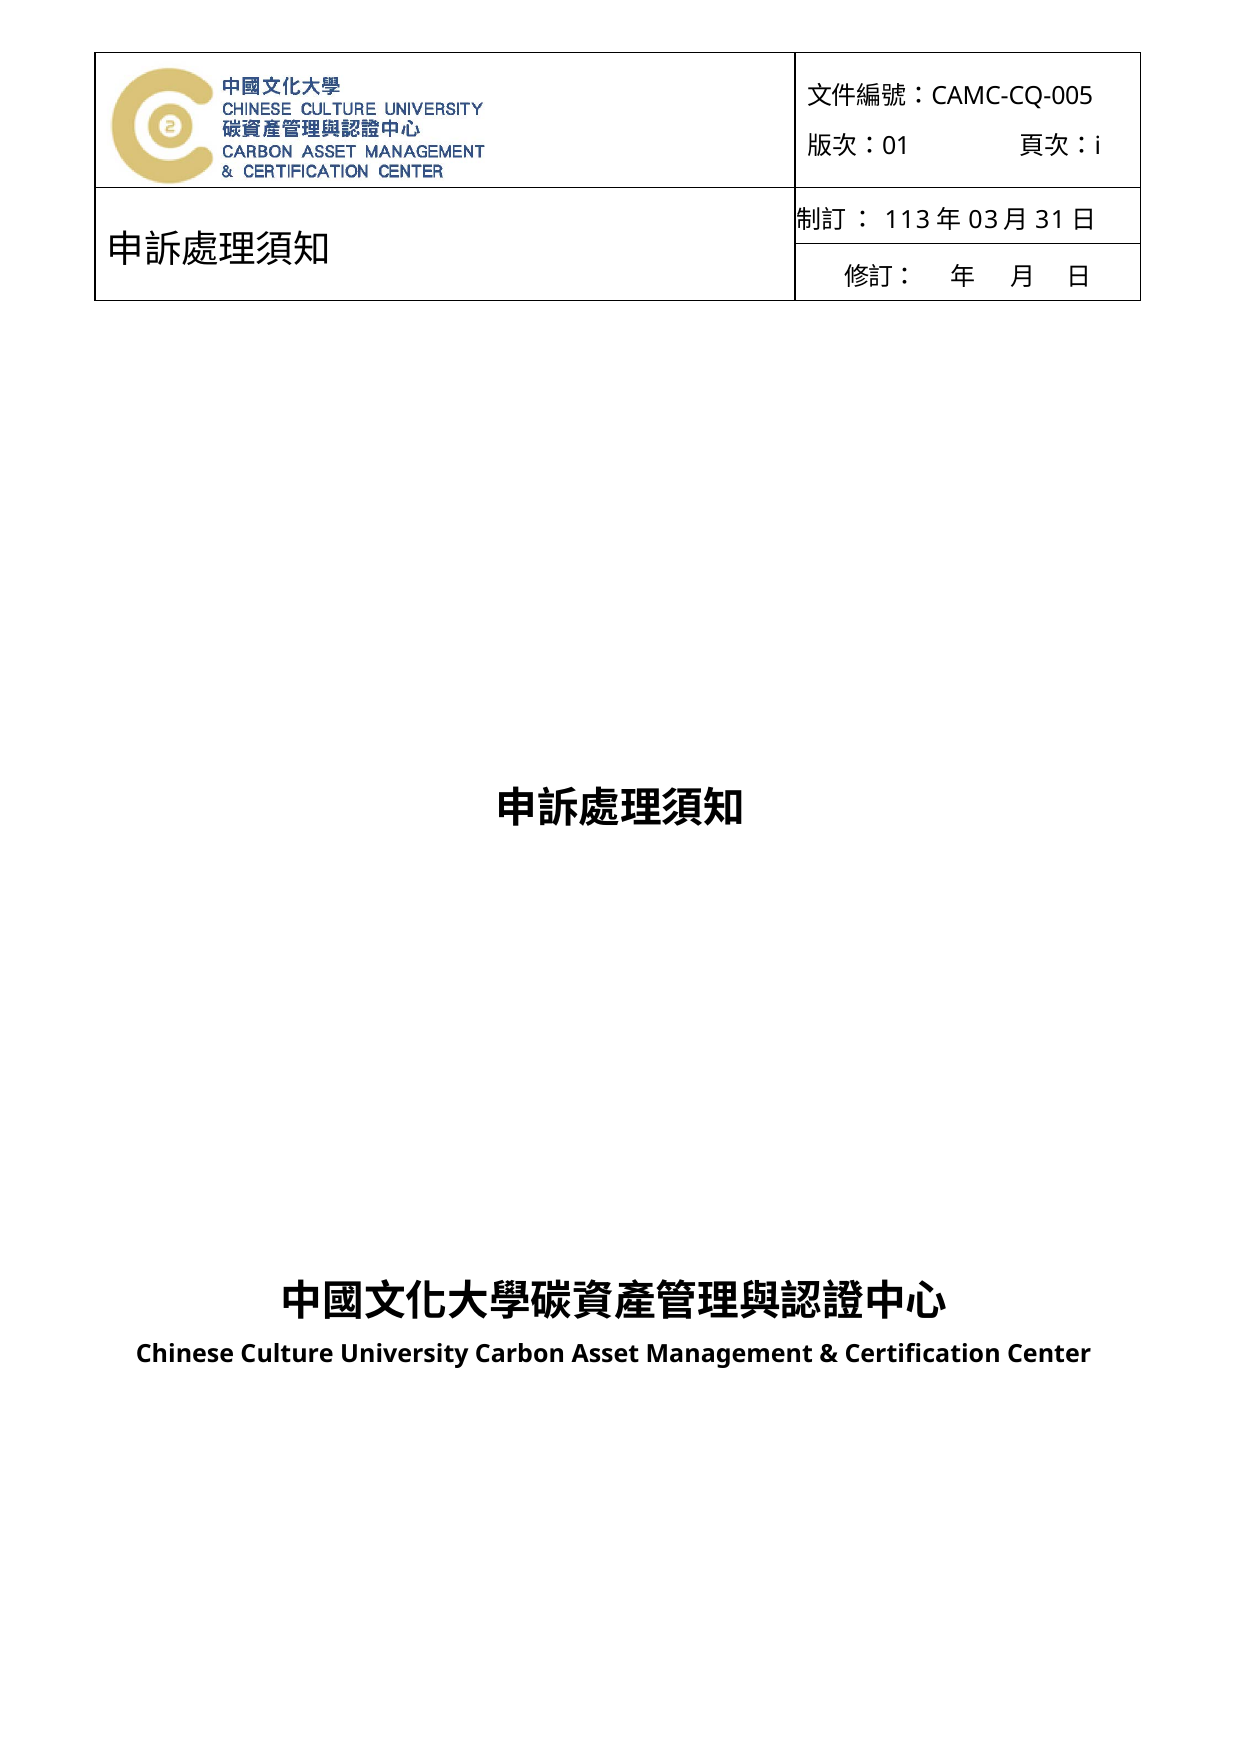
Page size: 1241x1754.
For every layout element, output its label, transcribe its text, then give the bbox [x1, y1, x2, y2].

table_header 文件編號：CAMC-CQ-005 版次：01 頁次：i [796, 53, 1140, 187]
text 中國文化大學碳資產管理與認證中心 [79, 1267, 1148, 1327]
text Chinese Culture University Carbon Asset Management & Certification Center [79, 1336, 1148, 1369]
table_header [96, 53, 794, 187]
subtitle 申訴處理須知 [80, 774, 1161, 834]
table_cell 制訂 ： 113年03月31日 [796, 188, 1140, 243]
picture [106, 57, 496, 187]
table_cell 修訂： 年 月 日 [796, 244, 1140, 299]
table_cell 申訴處理須知 [96, 188, 794, 299]
